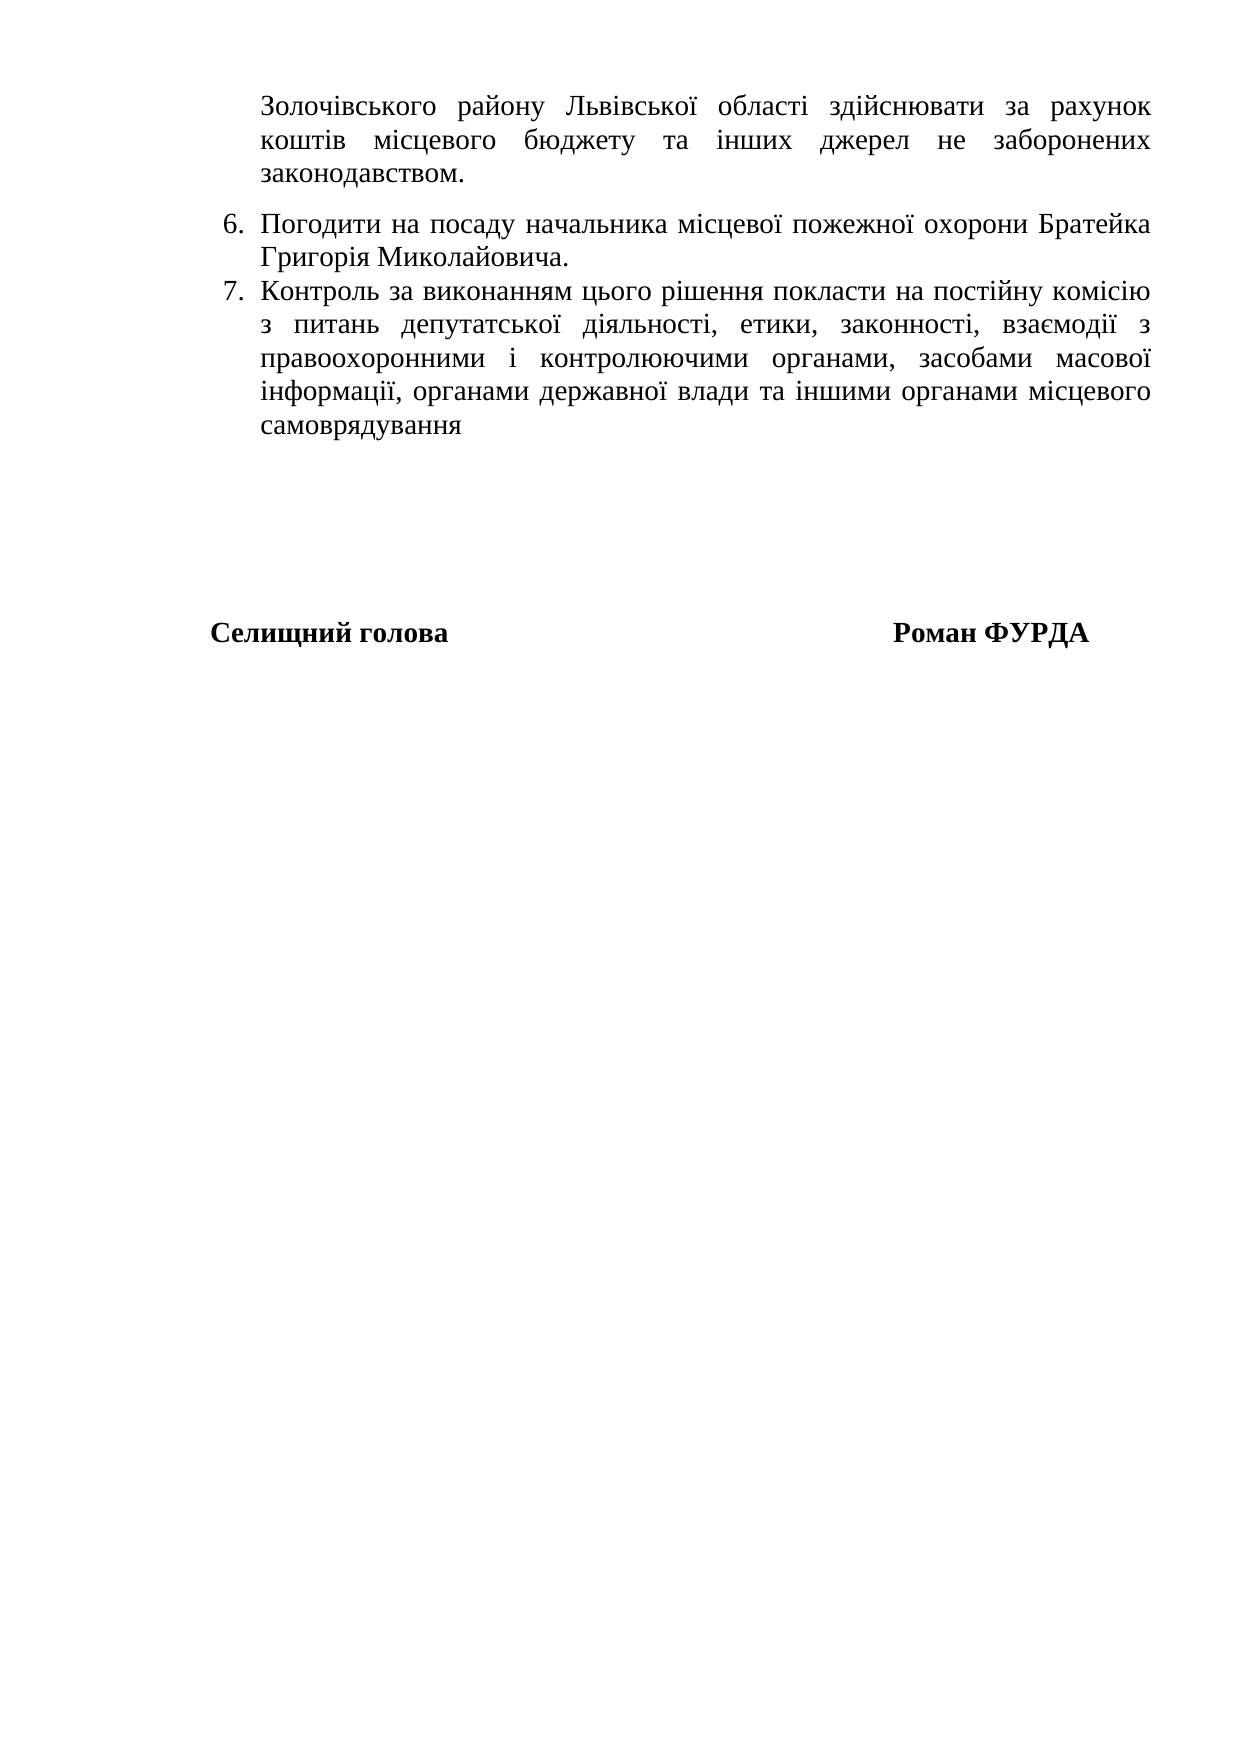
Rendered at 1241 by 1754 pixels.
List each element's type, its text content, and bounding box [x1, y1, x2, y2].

list Контроль за виконанням цього рішення покласти на постійну комісію з питань депутатської діяльності, етики, законності, взаємодії з правоохоронними і контролюючими органами, засобами масової інформації, органами державної влади та іншими органами місцевого самоврядування [223, 273, 1152, 441]
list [223, 88, 1152, 189]
text Селищний голова Роман ФУРДА [148, 615, 1152, 648]
list Погодити на посаду начальника місцевої пожежної охорони Братейка Григорія Миколайовича. [223, 206, 1152, 273]
